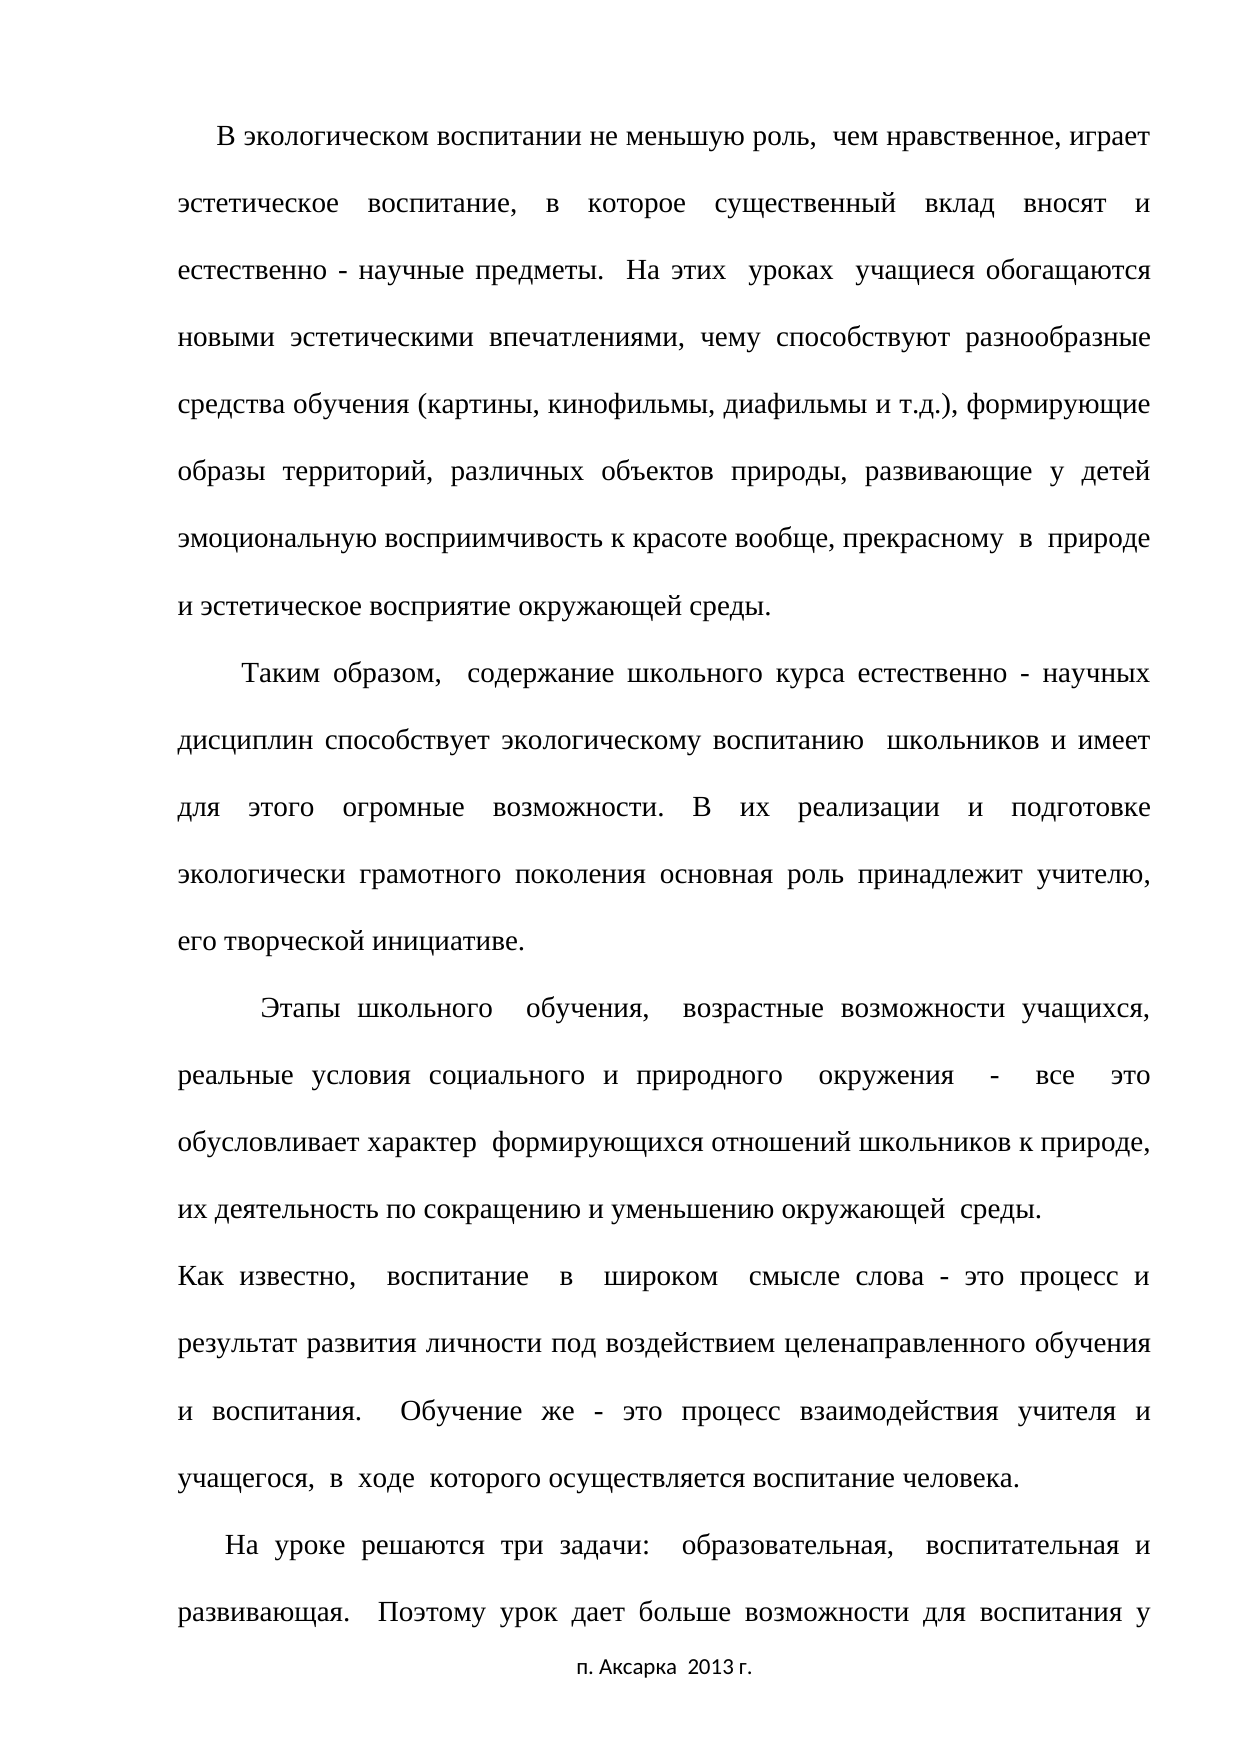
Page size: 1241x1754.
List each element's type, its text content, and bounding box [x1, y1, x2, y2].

text В экологическом воспитании не меньшую роль, чем нравственное, играет эстетическое воспитание, в которое существенный вклад вносят и естественно - научные предметы. На этих уроках учащиеся обогащаются новыми эстетическими впечатлениями, чему способствуют разнообразные средства обучения (картины, кинофильмы, диафильмы и т.д.), формирующие образы территорий, различных объектов природы, развивающие у детей эмоциональную восприимчивость к красоте вообще, прекрасному в природе и эстетическое восприятие окружающей среды. [177, 118, 1152, 621]
text Таким образом, содержание школьного курса естественно - научных дисциплин способствует экологическому воспитанию школьников и имеет для этого огромные возможности. В их реализации и подготовке экологически грамотного поколения основная роль принадлежит учителю, его творческой инициативе. [177, 655, 1152, 957]
text Этапы школьного обучения, возрастные возможности учащихся, реальные условия социального и природного окружения - все это обусловливает характер формирующихся отношений школьников к природе, их деятельность по сокращению и уменьшению окружающей среды. [177, 990, 1152, 1225]
text Как известно, воспитание в широком смысле слова - это процесс и результат развития личности под воздействием целенаправленного обучения и воспитания. Обучение же - это процесс взаимодействия учителя и учащегося, в ходе которого осуществляется воспитание человека. [177, 1258, 1152, 1493]
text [177, 1527, 1152, 1627]
